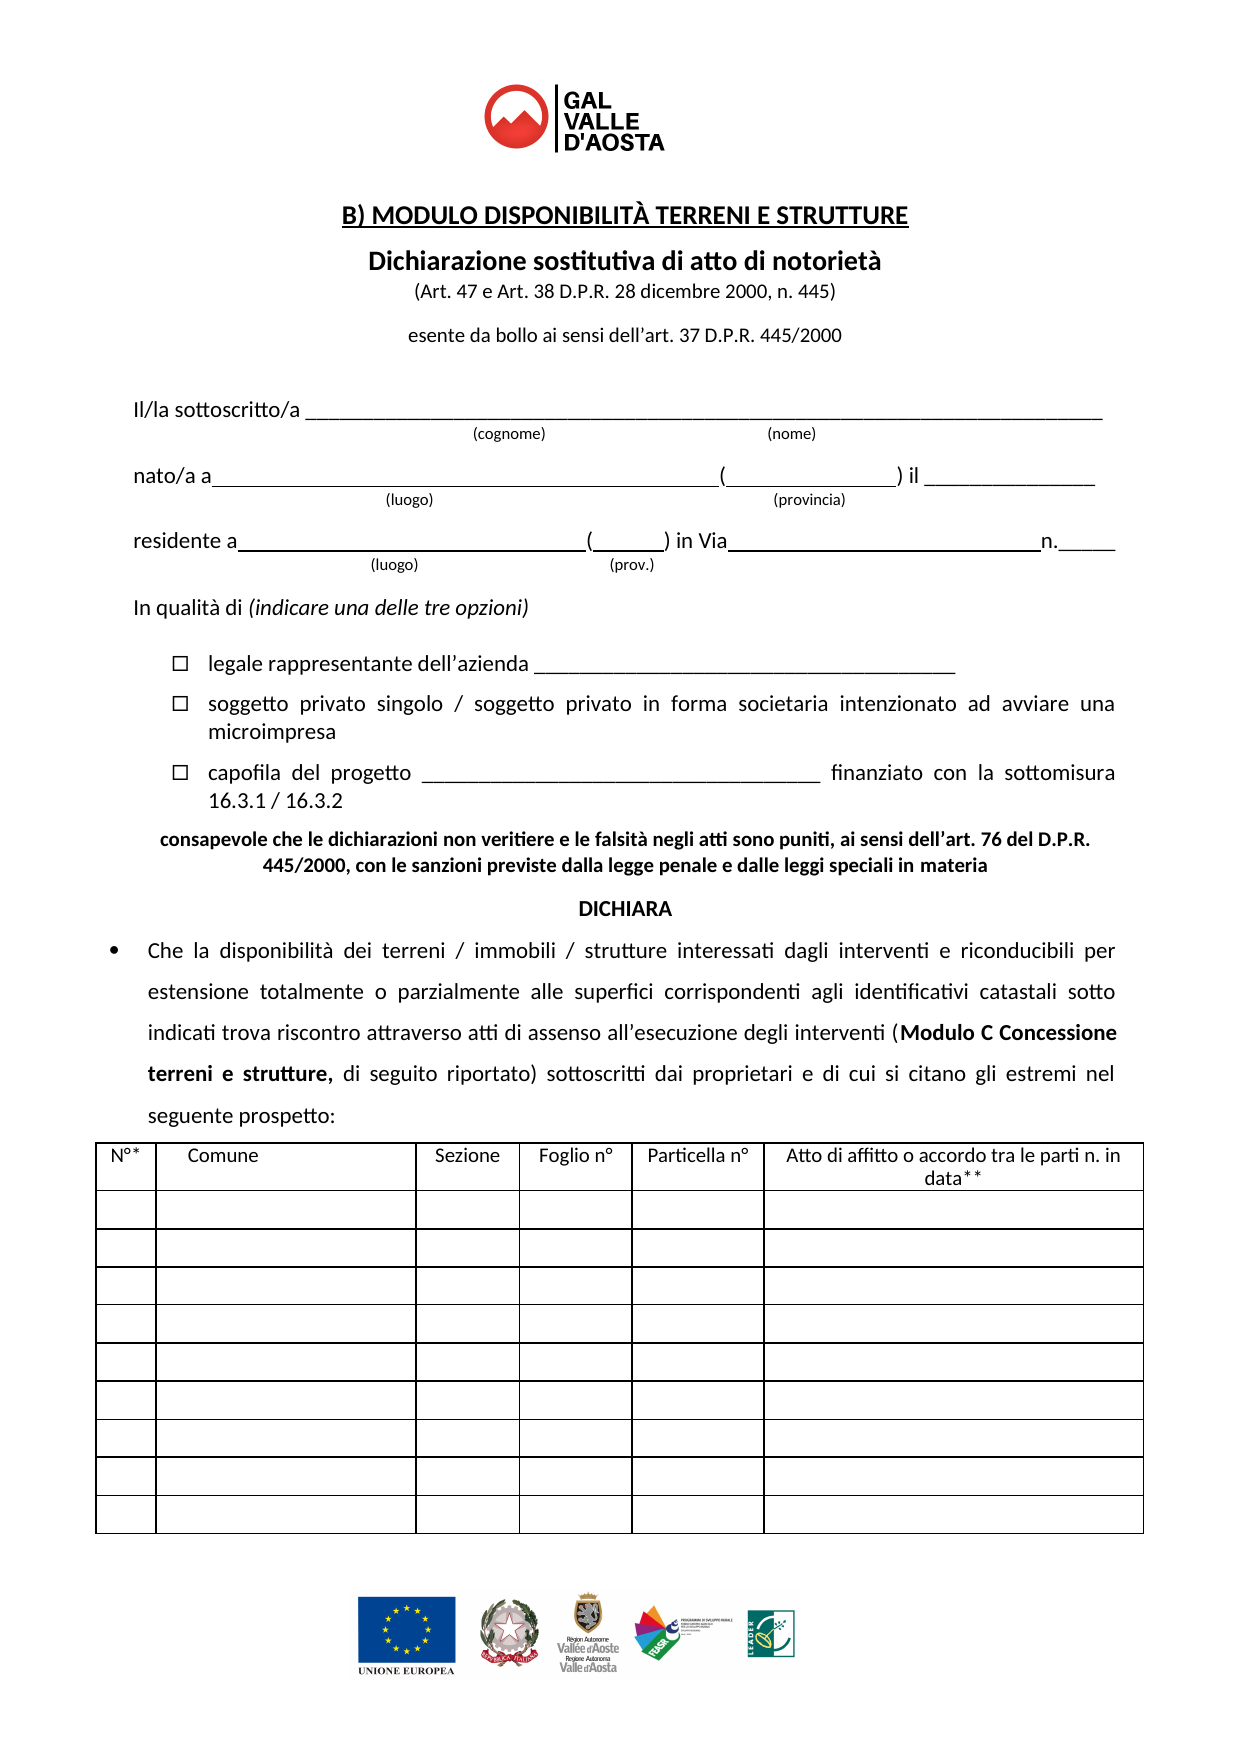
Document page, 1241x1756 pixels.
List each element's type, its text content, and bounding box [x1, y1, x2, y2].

text consapevole che le dichiarazioni non veritiere e le falsità negli atti sono puniti, ai sensi dell’art. 76 del D.P.R. 445/2000, con le sanzioni previste dalla legge penale e dalle leggi speciali in materia [133, 827, 1117, 878]
table_cell [520, 1268, 631, 1304]
table_cell [633, 1268, 763, 1304]
table_cell [417, 1191, 519, 1228]
table_cell [633, 1496, 763, 1533]
text nato/a a ( ) il _______________ [133, 462, 1117, 489]
table_header Foglio n° [520, 1144, 631, 1189]
table_cell [97, 1305, 155, 1342]
table_cell [97, 1458, 155, 1494]
table_cell [157, 1420, 415, 1456]
table_cell [765, 1191, 1143, 1228]
subtitle Dichiarazione sostitutiva di atto di notorietà [133, 243, 1117, 277]
table_cell [633, 1191, 763, 1228]
table_cell [97, 1420, 155, 1456]
table_cell [157, 1458, 415, 1494]
table_cell [157, 1344, 415, 1380]
table_cell [157, 1230, 415, 1266]
table_cell [417, 1420, 519, 1456]
table_cell [97, 1344, 155, 1380]
table_cell [157, 1305, 415, 1342]
text (luogo) (prov.) [133, 554, 1117, 575]
table_cell [417, 1344, 519, 1380]
table_header Sezione [417, 1144, 519, 1189]
table_cell [157, 1496, 415, 1533]
table_cell [633, 1344, 763, 1380]
table_cell [417, 1230, 519, 1266]
table_cell [417, 1305, 519, 1342]
table_header Particella n° [633, 1144, 763, 1189]
table_cell [633, 1305, 763, 1342]
text residente a ( ) in Via n._____ [133, 526, 1117, 554]
table_cell [417, 1458, 519, 1494]
text (luogo) (provincia) [133, 489, 1117, 509]
text Il/la sottoscritto/a ______________________________________________________________________ [133, 395, 1117, 423]
table_header Comune [157, 1144, 415, 1189]
picture [482, 75, 669, 159]
table_cell [97, 1191, 155, 1228]
table_cell [97, 1268, 155, 1304]
table_cell [520, 1496, 631, 1533]
table_cell [633, 1230, 763, 1266]
table_cell [97, 1230, 155, 1266]
table_cell [157, 1191, 415, 1228]
text B) MODULO DISPONIBILITÀ TERRENI E STRUTTURE [133, 198, 1117, 231]
table_cell [765, 1344, 1143, 1380]
table_cell [633, 1382, 763, 1419]
table_cell [765, 1382, 1143, 1419]
table_cell [97, 1496, 155, 1533]
table_cell [633, 1420, 763, 1456]
table_cell [157, 1268, 415, 1304]
table_cell [520, 1344, 631, 1380]
table_cell [765, 1230, 1143, 1266]
text (cognome) (nome) [133, 423, 1117, 444]
table_cell [97, 1382, 155, 1419]
text esente da bollo ai sensi dell’art. 37 D.P.R. 445/2000 [133, 322, 1117, 347]
text In qualità di (indicare una delle tre opzioni) [133, 593, 1117, 621]
table_cell [765, 1458, 1143, 1494]
table_header N°* [97, 1144, 155, 1189]
list Che la disponibilità dei terreni / immobili / strutture interessati dagli interventi e riconducibili per estensione totalmente o parzialmente alle superfici corrispondenti agli identificativi catastali sotto indicati trova riscontro attraverso atti di assenso all’esecuzione degli interventi (Modulo C Concessione terreni e strutture, di seguito riportato) sottoscritti dai proprietari e di cui si citano gli estremi nel seguente prospetto: [110, 936, 1117, 1129]
table_cell [520, 1230, 631, 1266]
picture [350, 1587, 802, 1681]
list capofila del progetto ___________________________________ finanziato con la sottomisura 16.3.1 / 16.3.2 [171, 758, 1117, 814]
table_cell [765, 1305, 1143, 1342]
table_cell [417, 1496, 519, 1533]
table_cell [157, 1382, 415, 1419]
table_cell [765, 1496, 1143, 1533]
list soggetto privato singolo / soggetto privato in forma societaria intenzionato ad avviare una microimpresa [171, 689, 1117, 746]
table_cell [520, 1420, 631, 1456]
text (Art. 47 e Art. 38 D.P.R. 28 dicembre 2000, n. 445) [133, 278, 1117, 303]
table_cell [633, 1458, 763, 1494]
table_cell [417, 1382, 519, 1419]
table_cell [520, 1305, 631, 1342]
table_cell [765, 1420, 1143, 1456]
list legale rappresentante dell’azienda _____________________________________ [171, 649, 1117, 677]
table_cell [520, 1382, 631, 1419]
table_cell [520, 1191, 631, 1228]
subtitle DICHIARA [133, 894, 1117, 922]
table_header Atto di affitto o accordo tra le parti n. in data** [765, 1144, 1143, 1189]
table_cell [417, 1268, 519, 1304]
table_cell [765, 1268, 1143, 1304]
table_cell [520, 1458, 631, 1494]
